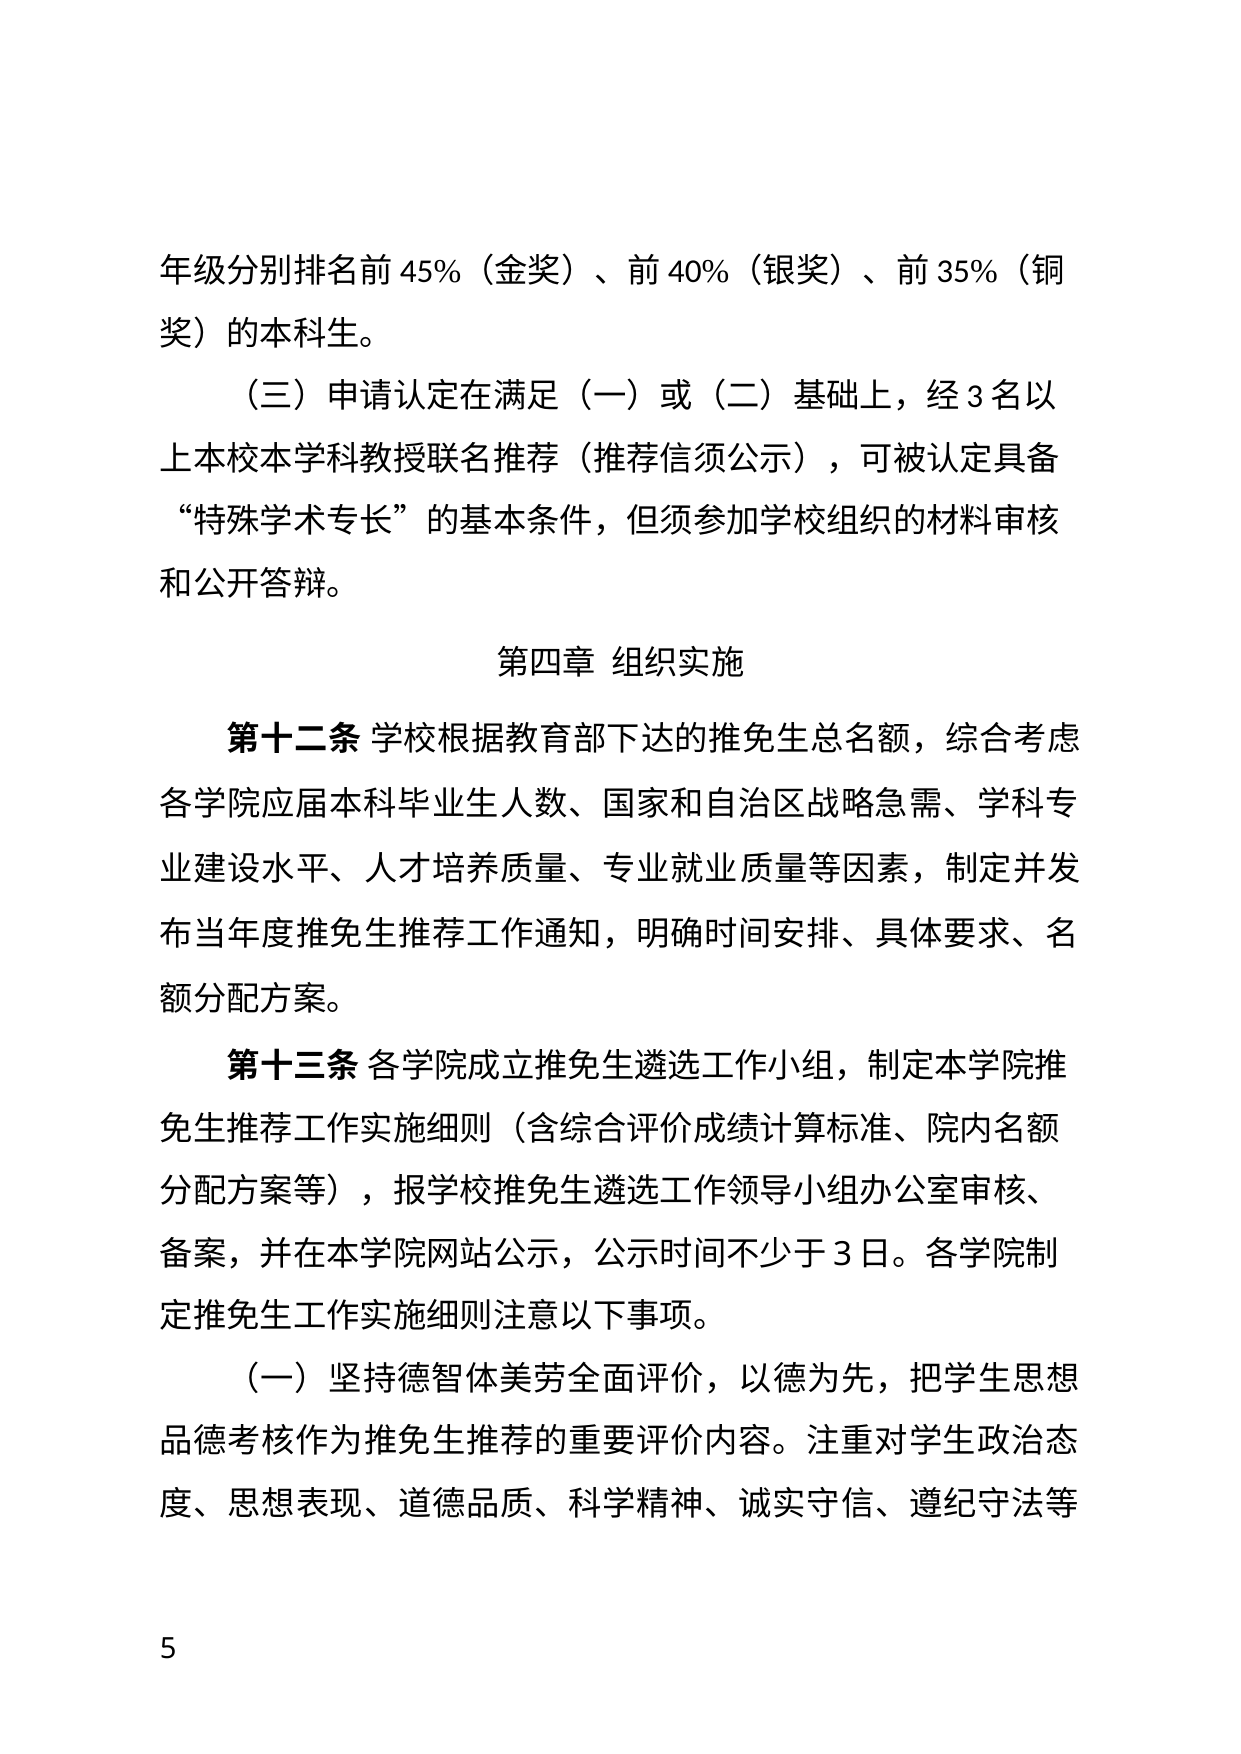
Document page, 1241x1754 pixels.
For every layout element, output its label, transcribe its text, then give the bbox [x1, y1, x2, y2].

text （三）申请认定在满足（一）或（二）基础上，经3名以上本校本学科教授联名推荐（推荐信须公示），可被认定具备“特殊学术专长”的基本条件，但须参加学校组织的材料审核和公开答辩。 [159, 358, 1081, 608]
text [159, 1340, 1081, 1528]
text 第十二条 学校根据教育部下达的推免生总名额，综合考虑各学院应届本科毕业生人数、国家和自治区战略急需、学科专业建设水平、人才培养质量、专业就业质量等因素，制定并发布当年度推免生推荐工作通知，明确时间安排、具体要求、名额分配方案。 [159, 703, 1081, 1028]
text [159, 233, 1081, 358]
list 第四章 组织实施 [159, 624, 1081, 687]
text 第十三条 各学院成立推免生遴选工作小组，制定本学院推免生推荐工作实施细则（含综合评价成绩计算标准、院内名额分配方案等），报学校推免生遴选工作领导小组办公室审核、备案，并在本学院网站公示，公示时间不少于3日。各学院制定推免生工作实施细则注意以下事项。 [159, 1028, 1081, 1340]
